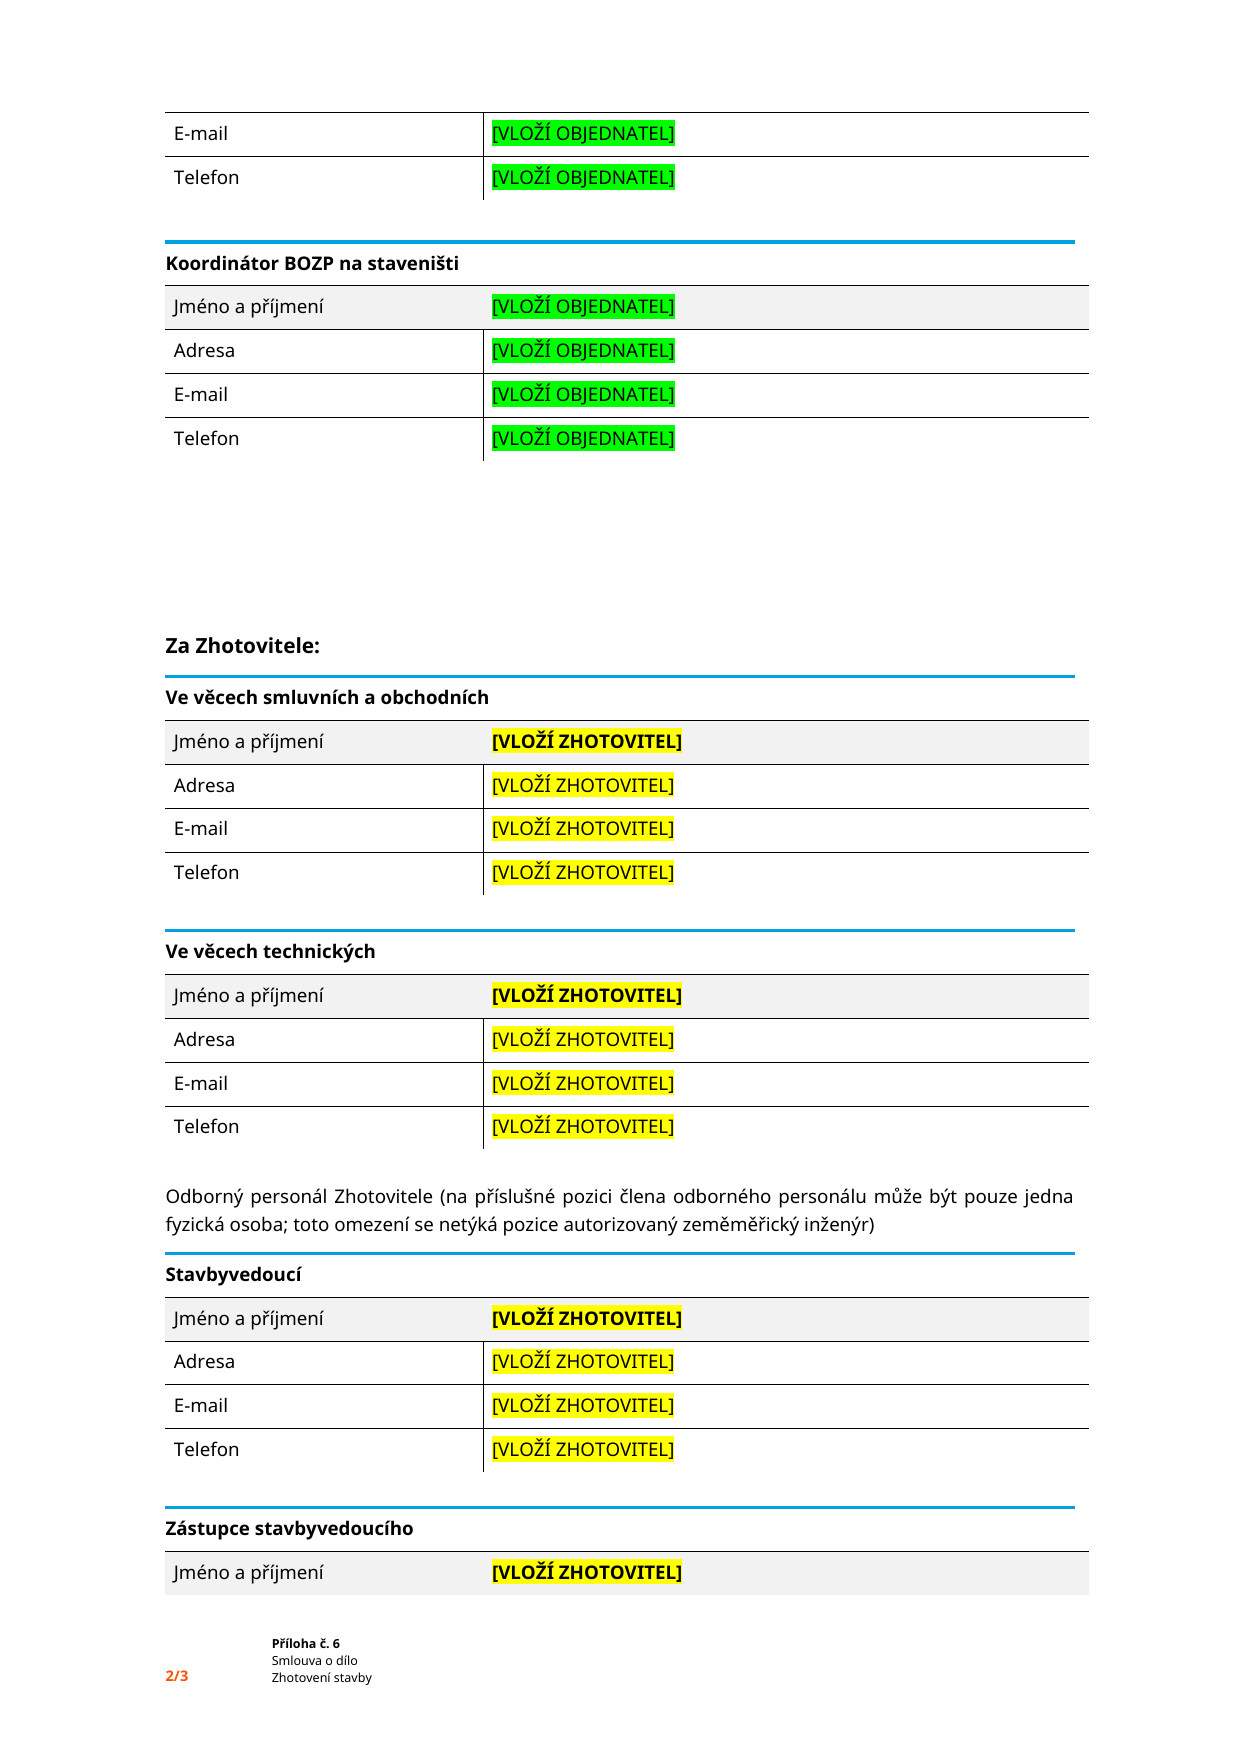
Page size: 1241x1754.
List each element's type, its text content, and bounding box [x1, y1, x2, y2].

table_cell Adresa [165, 1019, 483, 1062]
table_cell Telefon [165, 1107, 483, 1149]
text Odborný personál Zhotovitele (na příslušné pozici člena odborného personálu může být pouze jedna fyzická osoba; toto omezení se netýká pozice autorizovaný zeměměřický inženýr) [165, 1183, 1075, 1237]
text Stavbyvedoucí [165, 1255, 1075, 1287]
table_cell Adresa [165, 330, 483, 373]
table_cell [VLOŽÍ ZHOTOVITEL] [484, 853, 1089, 895]
table_cell [VLOŽÍ OBJEDNATEL] [484, 374, 1089, 417]
table_header Jméno a příjmení [165, 286, 484, 329]
text Ve věcech technických [165, 932, 1075, 964]
table_header [VLOŽÍ OBJEDNATEL] [484, 286, 1089, 329]
table_cell Telefon [165, 157, 483, 200]
table_header [VLOŽÍ ZHOTOVITEL] [484, 1552, 1089, 1595]
table_cell [VLOŽÍ ZHOTOVITEL] [484, 1342, 1089, 1384]
table_cell [VLOŽÍ ZHOTOVITEL] [484, 1019, 1089, 1062]
text Zástupce stavbyvedoucího [165, 1509, 1075, 1541]
table_header [VLOŽÍ ZHOTOVITEL] [484, 1298, 1089, 1341]
table_cell [VLOŽÍ ZHOTOVITEL] [484, 809, 1089, 851]
table_cell E-mail [165, 809, 483, 851]
text Za Zhotovitele: [165, 631, 1075, 659]
text Ve věcech smluvních a obchodních [165, 678, 1075, 710]
table_header [VLOŽÍ ZHOTOVITEL] [484, 721, 1089, 764]
table_cell [VLOŽÍ OBJEDNATEL] [484, 418, 1089, 461]
table_cell Telefon [165, 853, 483, 895]
table_cell [VLOŽÍ ZHOTOVITEL] [484, 1063, 1089, 1106]
table_header Jméno a příjmení [165, 721, 484, 764]
table_header Jméno a příjmení [165, 1552, 484, 1595]
table_cell Telefon [165, 1429, 483, 1472]
table_header [VLOŽÍ ZHOTOVITEL] [484, 975, 1089, 1018]
table_cell E-mail [165, 1063, 483, 1106]
table_cell [VLOŽÍ ZHOTOVITEL] [484, 1429, 1089, 1472]
table_cell E-mail [165, 113, 483, 156]
table_header Jméno a příjmení [165, 1298, 484, 1341]
table_cell E-mail [165, 374, 483, 417]
table_cell [VLOŽÍ OBJEDNATEL] [484, 113, 1089, 156]
table_header Jméno a příjmení [165, 975, 484, 1018]
table_cell [VLOŽÍ OBJEDNATEL] [484, 330, 1089, 373]
table_cell [VLOŽÍ OBJEDNATEL] [484, 157, 1089, 200]
text Koordinátor BOZP na staveništi [165, 244, 1075, 275]
table_cell Telefon [165, 418, 483, 461]
table_cell [VLOŽÍ ZHOTOVITEL] [484, 765, 1089, 807]
table_cell [VLOŽÍ ZHOTOVITEL] [484, 1107, 1089, 1149]
table_cell Adresa [165, 765, 483, 807]
table_cell E-mail [165, 1385, 483, 1428]
table_cell Adresa [165, 1342, 483, 1384]
table_cell [VLOŽÍ ZHOTOVITEL] [484, 1385, 1089, 1428]
